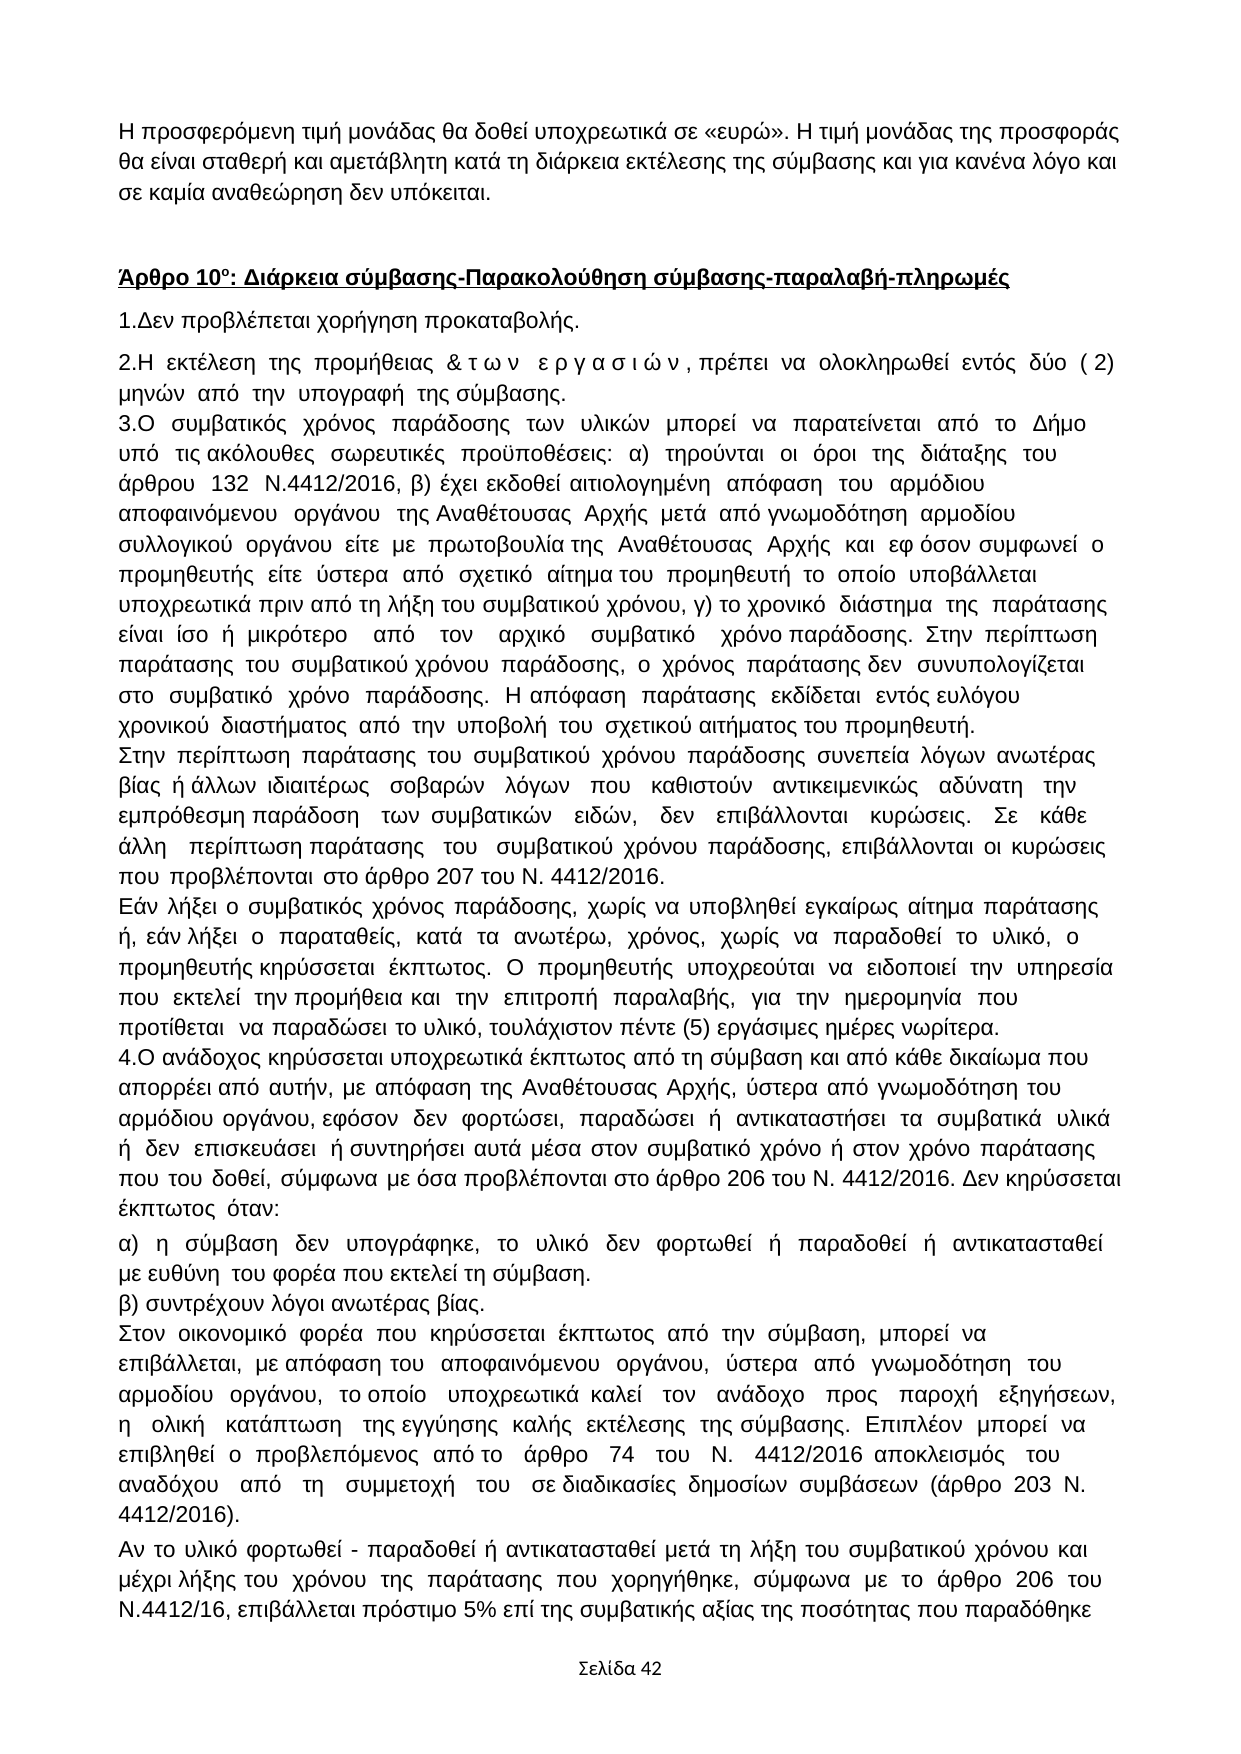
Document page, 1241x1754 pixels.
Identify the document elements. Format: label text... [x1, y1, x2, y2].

text 3.Ο συμβατικός χρόνος παράδοσης των υλικών μπορεί να παρατείνεται από το Δήμο υπό τις ακόλουθες σωρευτικές προϋποθέσεις: α) τηρούνται οι όροι της διάταξης του άρθρου 132 Ν.4412/2016, β) έχει εκδοθεί αιτιολογημένη απόφαση του αρμόδιου αποφαινόμενου οργάνου της Αναθέτουσας Αρχής μετά από γνωμοδότηση αρμοδίου συλλογικού οργάνου είτε με πρωτοβουλία της Αναθέτουσας Αρχής και εφ όσον συμφωνεί ο προμηθευτής είτε ύστερα από σχετικό αίτημα του προμηθευτή το οποίο υποβάλλεται υποχρεωτικά πριν από τη λήξη του συμβατικού χρόνου, γ) το χρονικό διάστημα της παράτασης είναι ίσο ή μικρότερο από τον αρχικό συμβατικό χρόνο παράδοσης. Στην περίπτωση παράτασης του συμβατικού χρόνου παράδοσης, ο χρόνος παράτασης δεν συνυπολογίζεται στο συμβατικό χρόνο παράδοσης. Η απόφαση παράτασης εκδίδεται εντός ευλόγου χρονικού διαστήματος από την υποβολή του σχετικού αιτήματος του προμηθευτή. [118, 410, 1122, 738]
text Η προσφερόμενη τιμή μονάδας θα δοθεί υποχρεωτικά σε «ευρώ». Η τιμή μονάδας της προσφοράς θα είναι σταθερή και αμετάβλητη κατά τη διάρκεια εκτέλεσης της σύμβασης και για κανένα λόγο και σε καμία αναθεώρηση δεν υπόκειται. [118, 118, 1122, 205]
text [118, 1536, 1122, 1623]
text Άρθρο 10ο: Διάρκεια σύμβασης-Παρακολούθηση σύμβασης-παραλαβή-πληρωμές [118, 264, 1122, 290]
text 2.Η εκτέλεση της προμήθειας &των εργασιών,πρέπει να ολοκληρωθεί εντός δύο (2) μηνών από την υπογραφή της σύμβασης. [118, 349, 1122, 406]
text β) συντρέχουν λόγοι ανωτέρας βίας. [118, 1290, 1122, 1316]
text Εάν λήξει ο συμβατικός χρόνος παράδοσης, χωρίς να υποβληθεί εγκαίρως αίτημα παράτασης ή, εάν λήξει ο παραταθείς, κατά τα ανωτέρω, χρόνος, χωρίς να παραδοθεί το υλικό, ο προμηθευτής κηρύσσεται έκπτωτος. Ο προμηθευτής υποχρεούται να ειδοποιεί την υπηρεσία που εκτελεί την προμήθεια και την επιτροπή παραλαβής, για την ημερομηνία που προτίθεται να παραδώσει το υλικό, τουλάχιστον πέντε (5) εργάσιμες ημέρες νωρίτερα. [118, 893, 1122, 1040]
text 1.Δεν προβλέπεται χορήγηση προκαταβολής. [118, 307, 1122, 333]
text 4.Ο ανάδοχος κηρύσσεται υποχρεωτικά έκπτωτος από τη σύμβαση και από κάθε δικαίωμα που απορρέει από αυτήν, με απόφαση της Αναθέτουσας Αρχής, ύστερα από γνωμοδότηση του αρμόδιου οργάνου, εφόσον δεν φορτώσει, παραδώσει ή αντικαταστήσει τα συμβατικά υλικά ή δεν επισκευάσει ή συντηρήσει αυτά μέσα στον συμβατικό χρόνο ή στον χρόνο παράτασης που του δοθεί, σύμφωνα με όσα προβλέπονται στο άρθρο 206 του Ν. 4412/2016. Δεν κηρύσσεται έκπτωτος όταν: [118, 1044, 1122, 1222]
text Στην περίπτωση παράτασης του συμβατικού χρόνου παράδοσης συνεπεία λόγων ανωτέρας βίας ή άλλων ιδιαιτέρως σοβαρών λόγων που καθιστούν αντικειμενικώς αδύνατη την εμπρόθεσμη παράδοση των συμβατικών ειδών, δεν επιβάλλονται κυρώσεις. Σε κάθε άλλη περίπτωση παράτασης του συμβατικού χρόνου παράδοσης, επιβάλλονται οι κυρώσεις που προβλέπονται στο άρθρο 207 του Ν. 4412/2016. [118, 742, 1122, 889]
text α) η σύμβαση δεν υπογράφηκε, το υλικό δεν φορτωθεί ή παραδοθεί ή αντικατασταθεί με ευθύνη του φορέα που εκτελεί τη σύμβαση. [118, 1229, 1122, 1286]
text Στον οικονομικό φορέα που κηρύσσεται έκπτωτος από την σύμβαση, μπορεί να επιβάλλεται, με απόφαση του αποφαινόμενου οργάνου, ύστερα από γνωμοδότηση του αρμοδίου οργάνου, το οποίο υποχρεωτικά καλεί τον ανάδοχο προς παροχή εξηγήσεων, η ολική κατάπτωση της εγγύησης καλής εκτέλεσης της σύμβασης. Επιπλέον μπορεί να επιβληθεί ο προβλεπόμενος από το άρθρο 74 του Ν. 4412/2016 αποκλεισμός του αναδόχου από τη συμμετοχή του σε διαδικασίες δημοσίων συμβάσεων (άρθρο 203 Ν. 4412/2016). [118, 1320, 1122, 1528]
